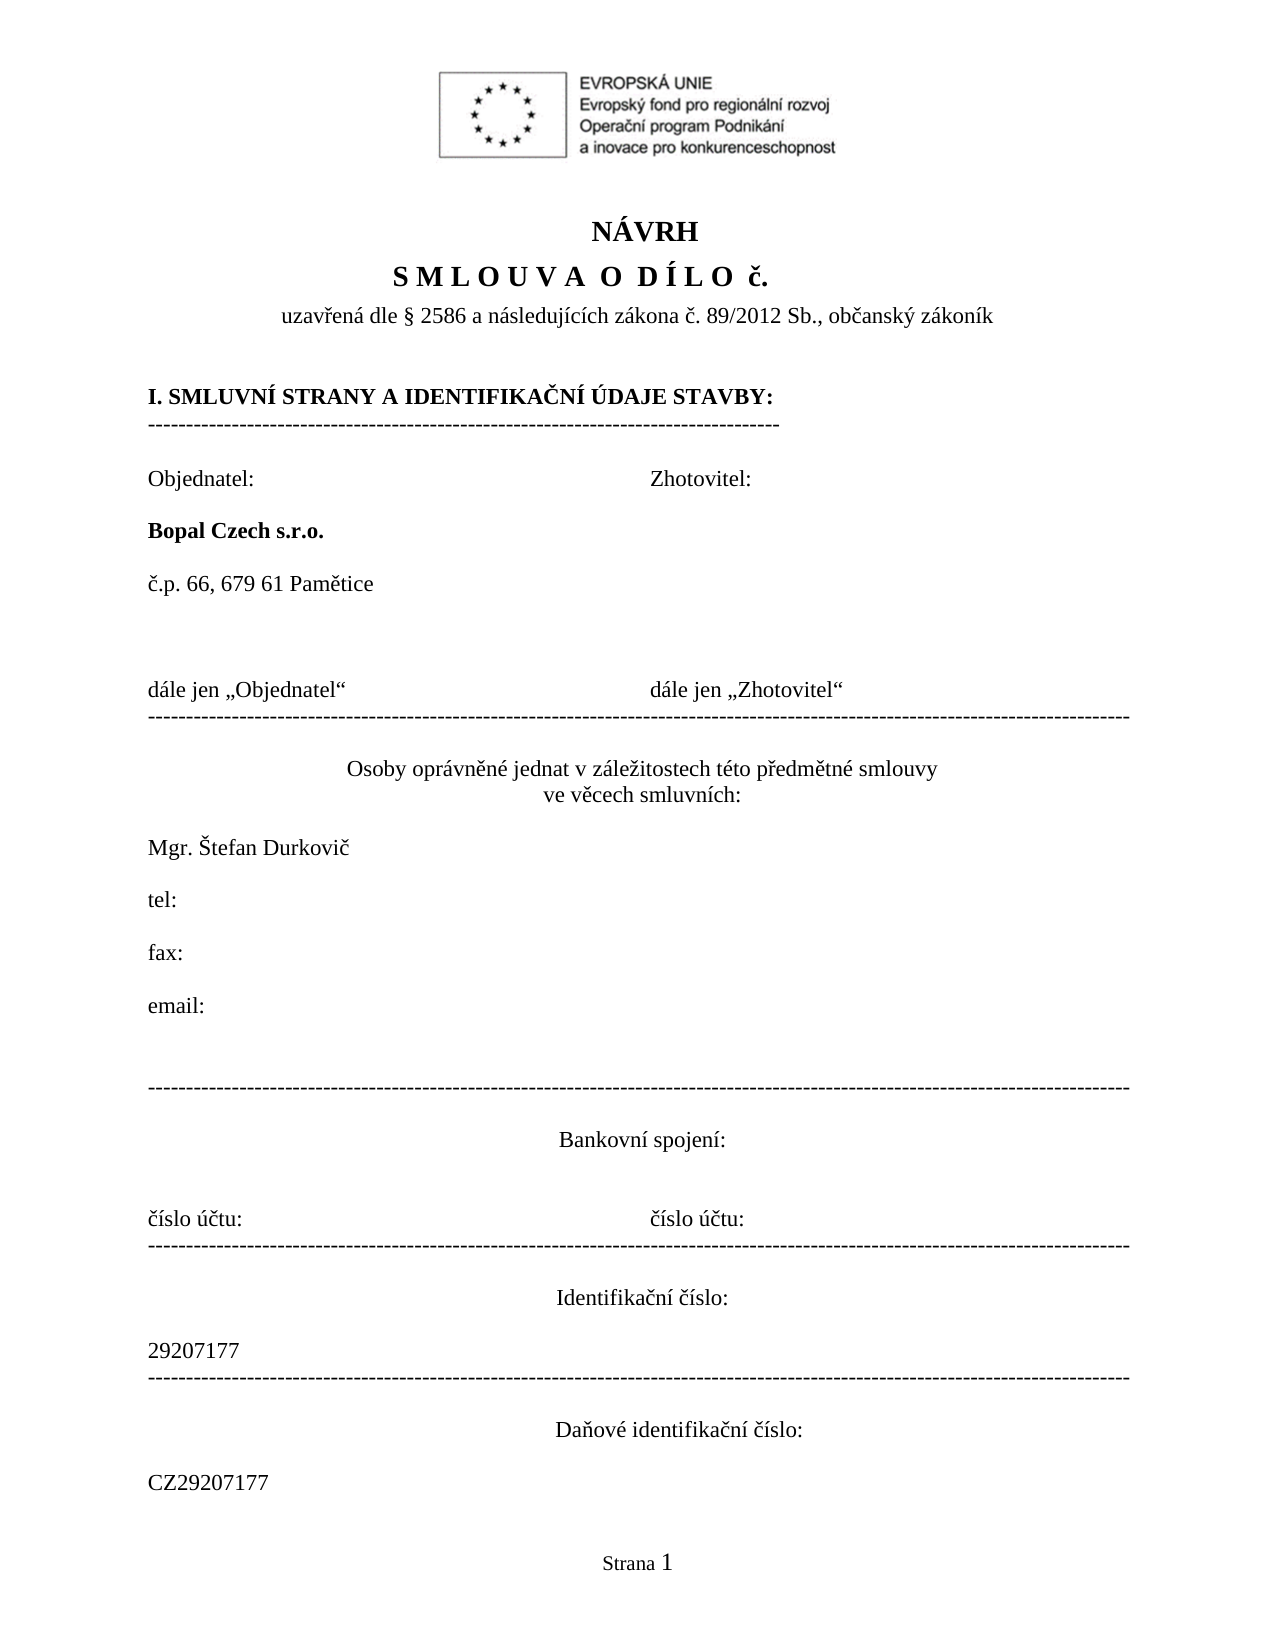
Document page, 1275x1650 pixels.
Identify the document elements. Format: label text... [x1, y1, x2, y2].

text ----------------------------------------------------------------------------------- [148, 410, 1137, 465]
text fax: [148, 939, 1137, 966]
text CZ29207177 [148, 1469, 1137, 1495]
text Osoby oprávněné jednat v záležitostech této předmětné smlouvy [148, 755, 1137, 781]
text ve věcech smluvních: [148, 781, 1137, 807]
text Bopal Czech s.r.o. [148, 517, 1137, 544]
text č.p. 66, 679 61 Pamětice [148, 570, 1137, 597]
text --------------------------------------------------------------------------------------------------------------------------------- [148, 1363, 1137, 1389]
text Objednatel: Zhotovitel: [148, 465, 1137, 491]
text --------------------------------------------------------------------------------------------------------------------------------- [148, 702, 1137, 728]
subtitle NÁVRH [148, 214, 1127, 248]
text I. SMLUVNÍ STRANY A Identifikační údaje stavby: [148, 383, 1137, 410]
subtitle S M L O U V A O D Í L O č. [148, 248, 1127, 296]
text tel: [148, 886, 1137, 913]
text email: [148, 992, 1137, 1018]
text Mgr. Štefan Durkovič [148, 834, 1137, 860]
text Bankovní spojení: [148, 1100, 1137, 1152]
text 29207177 [148, 1337, 1137, 1363]
text uzavřená dle § 2586 a následujících zákona č. 89/2012 Sb., občanský zákoník [148, 302, 1127, 328]
text Identifikační číslo: [148, 1284, 1137, 1311]
text --------------------------------------------------------------------------------------------------------------------------------- [148, 1231, 1137, 1258]
text dále jen „Objednatel“ dále jen „Zhotovitel“ [148, 676, 1137, 702]
picture [411, 44, 864, 186]
text Daňové identifikační číslo: [148, 1416, 1137, 1442]
text --------------------------------------------------------------------------------------------------------------------------------- [148, 1073, 1137, 1100]
text číslo účtu: číslo účtu: [148, 1205, 1137, 1231]
